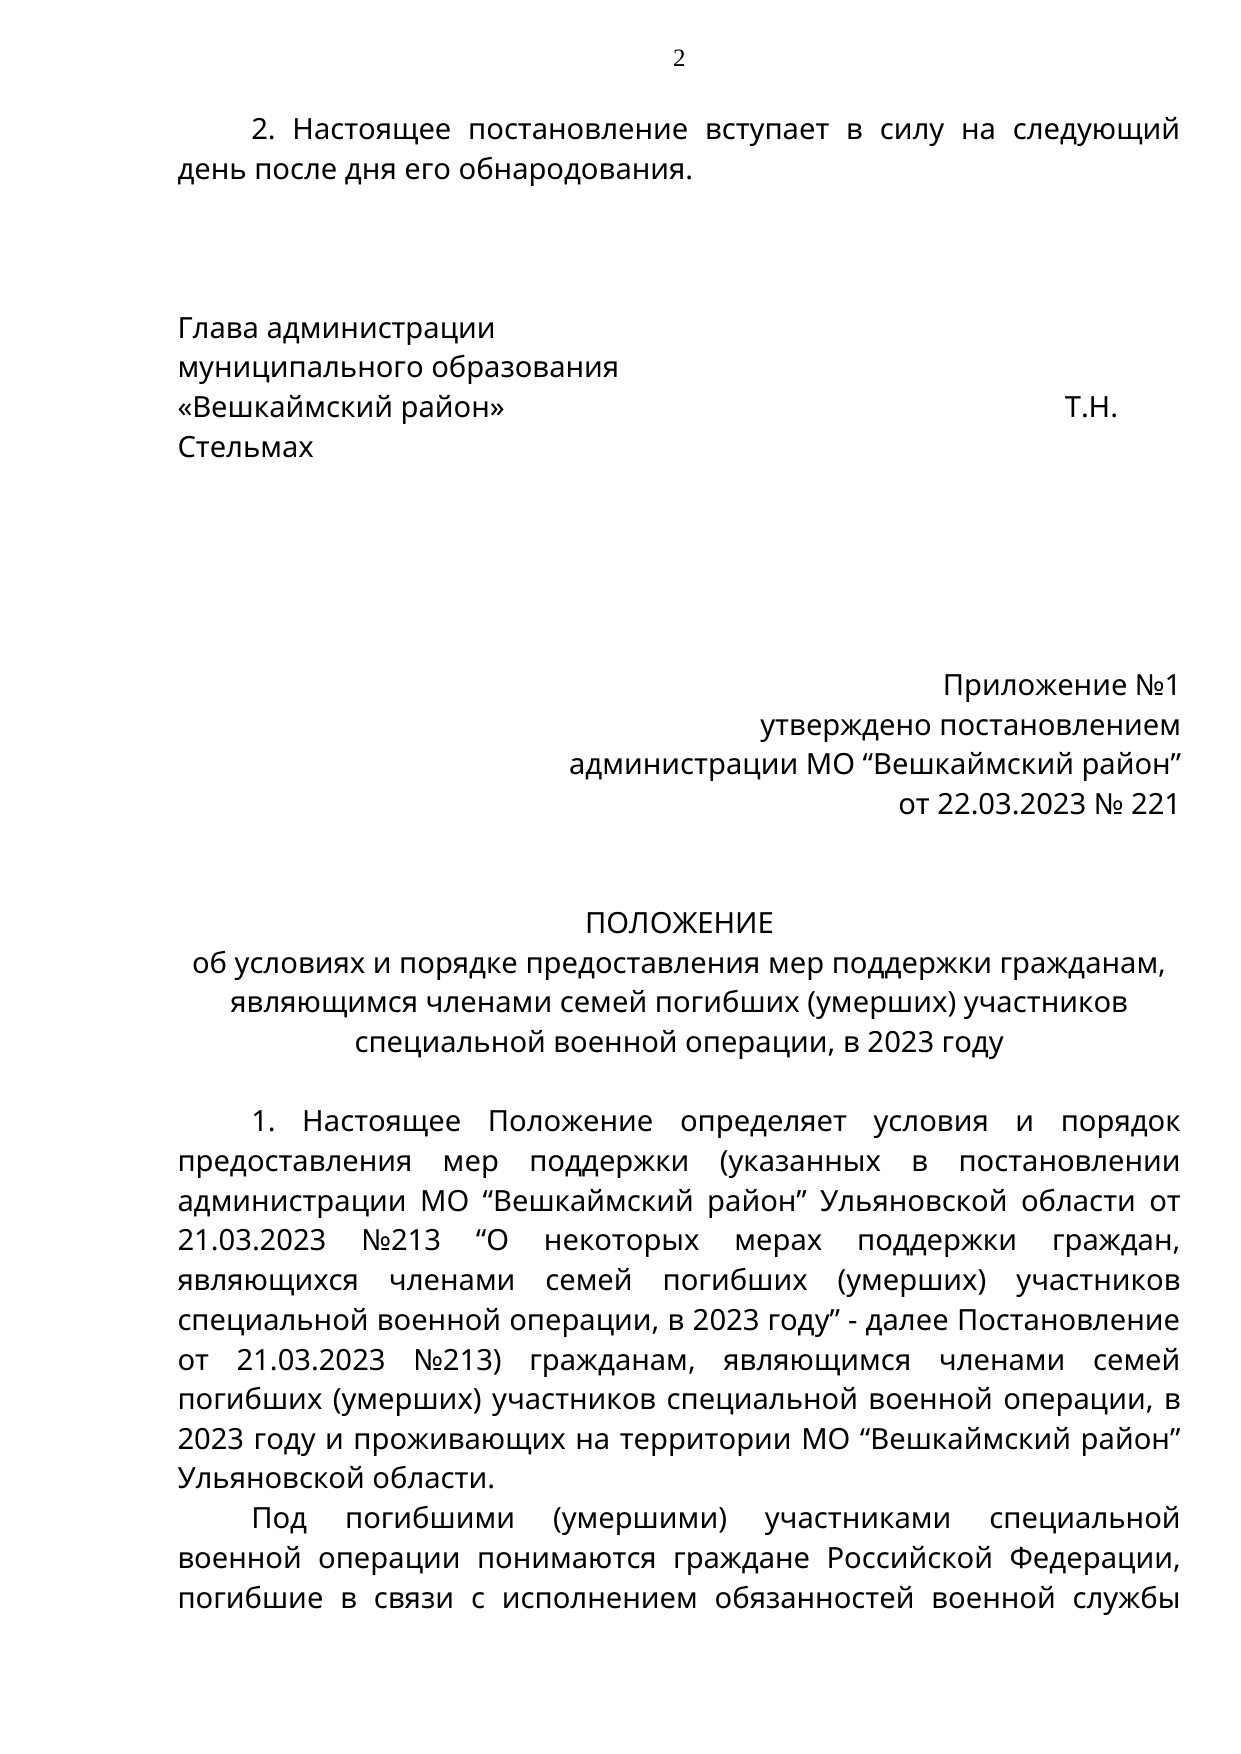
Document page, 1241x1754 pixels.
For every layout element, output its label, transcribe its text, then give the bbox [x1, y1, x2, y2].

text ПОЛОЖЕНИЕ [177, 902, 1181, 942]
text об условиях и порядке предоставления мер поддержки гражданам, являющимся членами семей погибших (умерших) участников специальной военной операции, в 2023 году [177, 942, 1181, 1061]
text муниципального образования [177, 347, 1181, 386]
text «Вешкаймский район» Т.Н. Стельмах [177, 386, 1181, 466]
text администрации МО “Вешкаймский район” [177, 743, 1181, 783]
text от 22.03.2023 № 221 [177, 783, 1181, 823]
text 1. Настоящее Положение определяет условия и порядок предоставления мер поддержки (указанных в постановлении администрации МО “Вешкаймский район” Ульяновской области от 21.03.2023 №213 “О некоторых мерах поддержки граждан, являющихся членами семей погибших (умерших) участников специальной военной операции, в 2023 году” - далее Постановление от 21.03.2023 №213) гражданам, являющимся членами семей погибших (умерших) участников специальной военной операции, в 2023 году и проживающих на территории МО “Вешкаймский район” Ульяновской области. [177, 1101, 1181, 1497]
text 2. Настоящее постановление вступает в силу на следующий день после дня его обнародования. [177, 108, 1181, 188]
text Глава администрации [177, 307, 1181, 347]
text Приложение №1 [177, 664, 1181, 704]
text утверждено постановлением [177, 704, 1181, 743]
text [177, 1497, 1181, 1617]
